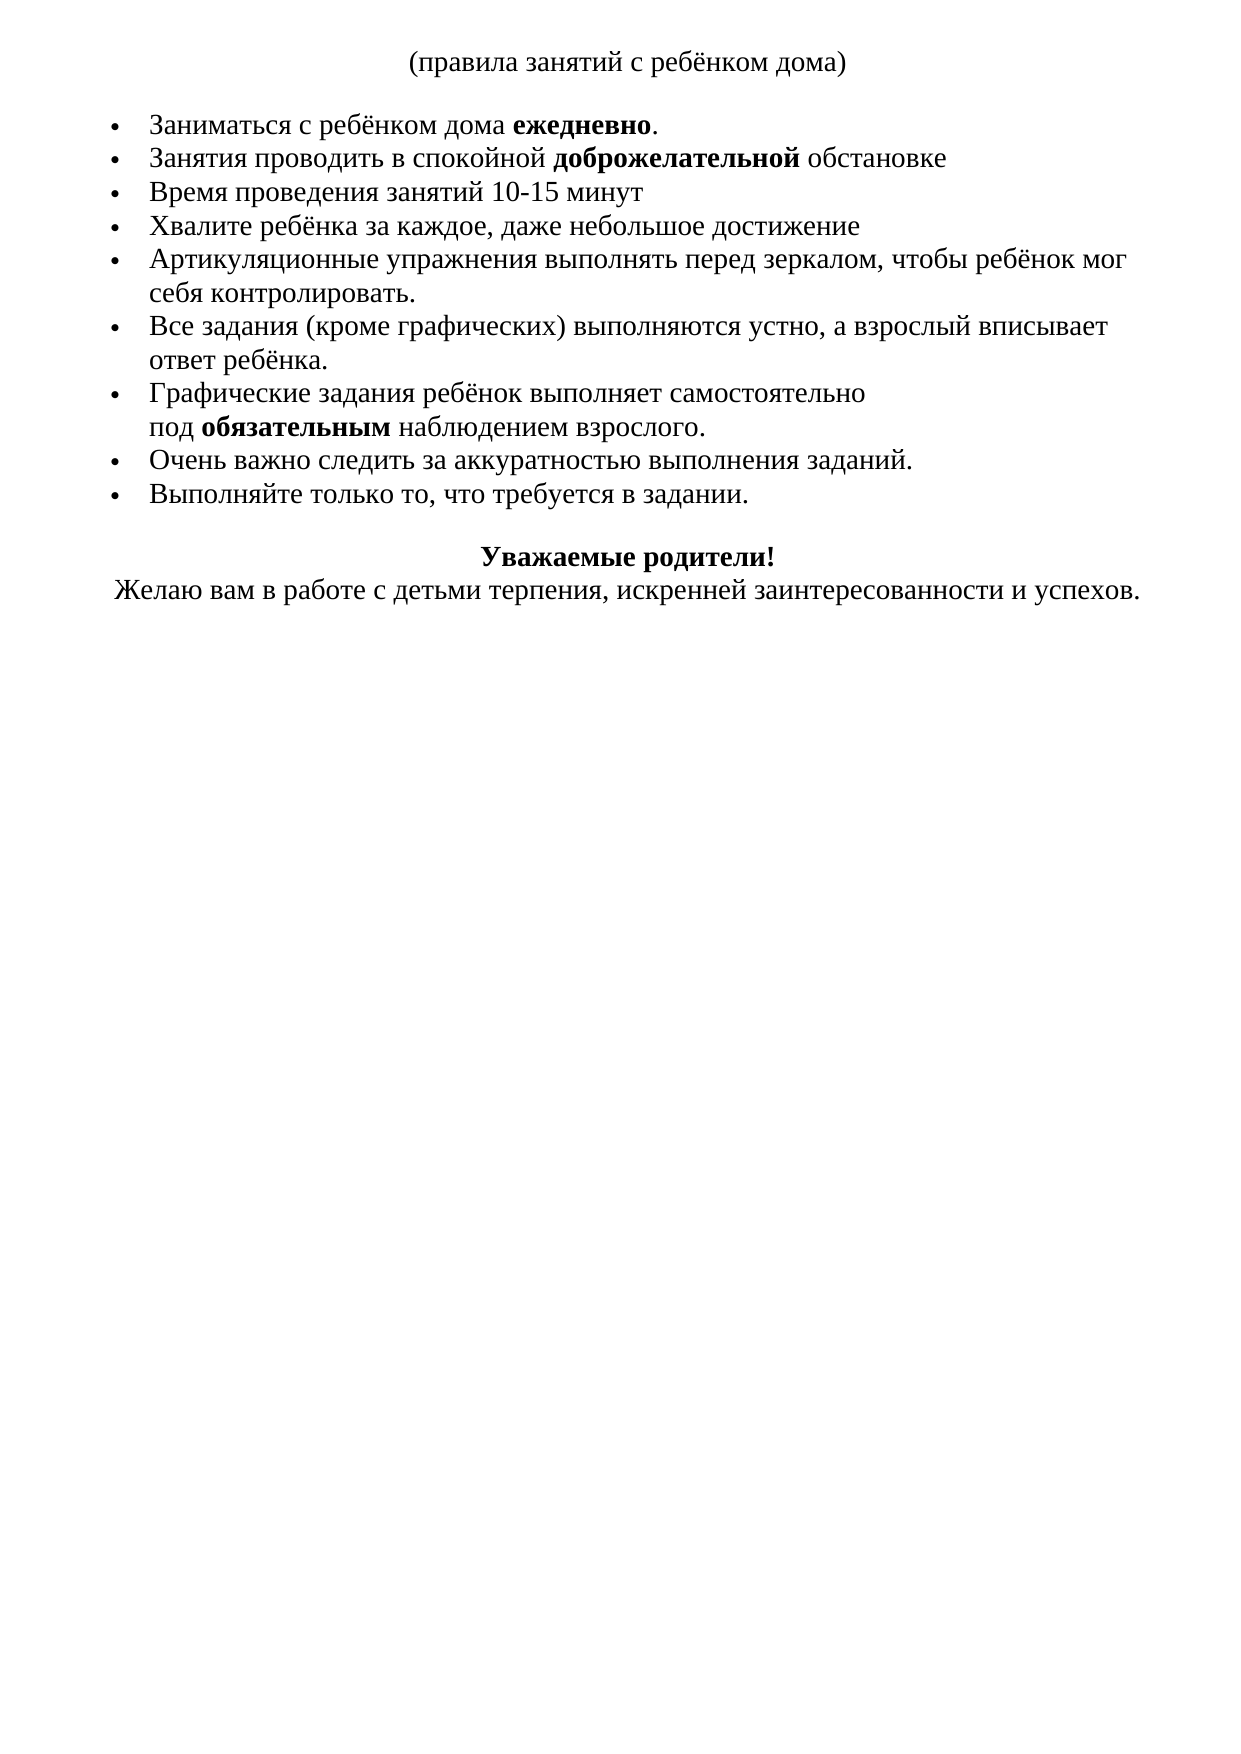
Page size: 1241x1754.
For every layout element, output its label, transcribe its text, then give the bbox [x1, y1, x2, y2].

list Занятия проводить в спокойной доброжелательной обстановке [111, 141, 1181, 174]
list Артикуляционные упражнения выполнять перед зеркалом, чтобы ребёнок мог себя контролировать. [111, 241, 1181, 308]
text (правила занятий с ребёнком дома) [74, 44, 1181, 78]
text Желаю вам в работе с детьми терпения, искренней заинтересованности и успехов. [74, 572, 1181, 606]
list Выполняйте только то, что требуется в задании. [111, 476, 1181, 509]
list Хвалите ребёнка за каждое, даже небольшое достижение [111, 208, 1181, 241]
text Уважаемые родители! [74, 539, 1181, 572]
list Очень важно следить за аккуратностью выполнения заданий. [111, 442, 1181, 476]
list Время проведения занятий 10-15 минут [111, 174, 1181, 208]
list Графические задания ребёнок выполняет самостоятельно под обязательным наблюдением взрослого. [111, 375, 1181, 442]
list Все задания (кроме графических) выполняются устно, а взрослый вписывает ответ ребёнка. [111, 308, 1181, 375]
list Заниматься с ребёнком дома ежедневно. [111, 107, 1181, 141]
